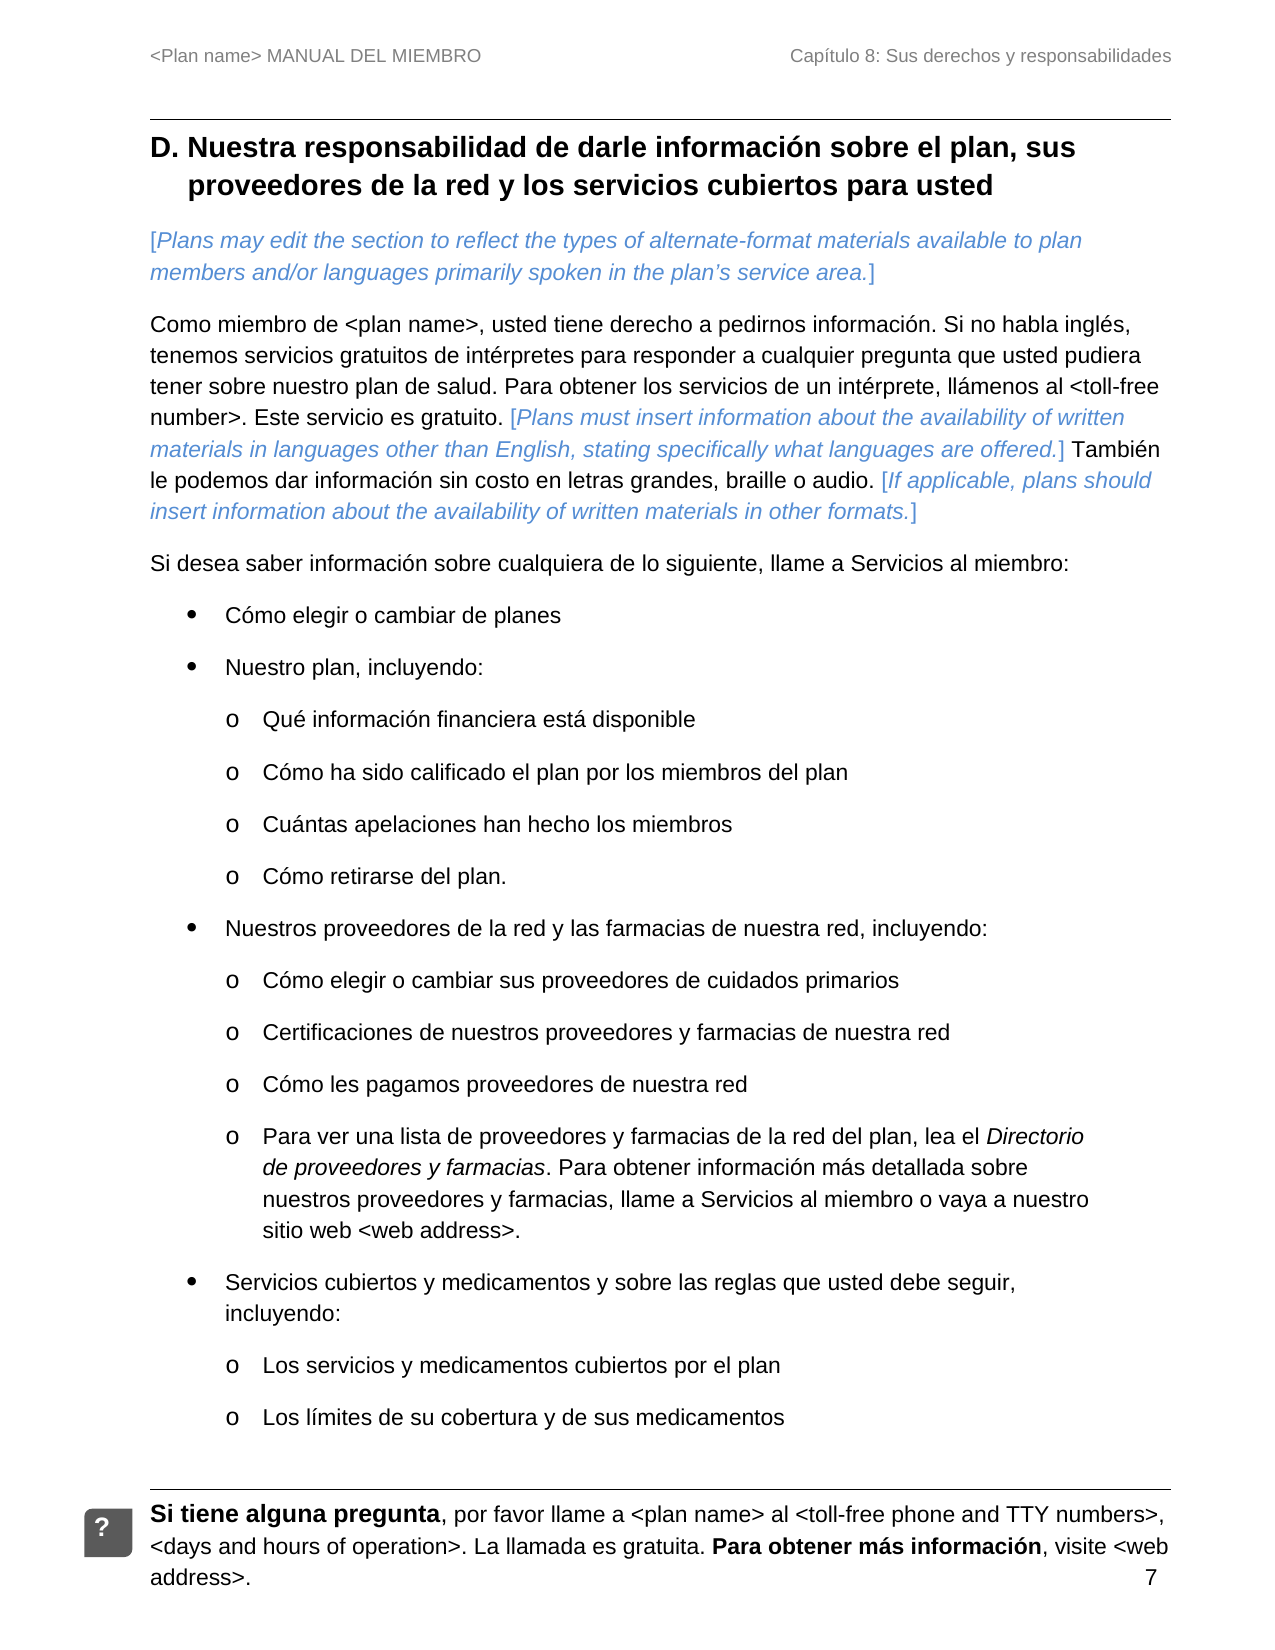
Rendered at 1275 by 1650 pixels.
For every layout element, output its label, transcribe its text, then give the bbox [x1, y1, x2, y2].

list Certificaciones de nuestros proveedores y farmacias de nuestra red [225, 1015, 1096, 1047]
list Los servicios y medicamentos cubiertos por el plan [225, 1349, 1096, 1380]
list Nuestro plan, incluyendo: [187, 651, 1096, 682]
list Cómo ha sido calificado el plan por los miembros del plan [225, 755, 1096, 786]
text Si desea saber información sobre cualquiera de lo siguiente, llame a Servicios al miembro: [150, 547, 1171, 578]
list Los límites de su cobertura y de sus medicamentos [225, 1401, 1096, 1432]
list Cómo elegir o cambiar de planes [187, 599, 1096, 630]
list Para ver una lista de proveedores y farmacias de la red del plan, lea el Directorio de proveedores y farmacias. Para obtener información más detallada sobre nuestros proveedores y farmacias, llame a Servicios al miembro o vaya a nuestro sitio web <web address>. [225, 1119, 1096, 1244]
subtitle D. Nuestra responsabilidad de darle información sobre el plan, sus proveedores de la red y los servicios cubiertos para usted [150, 120, 1171, 203]
list Cómo retirarse del plan. [225, 859, 1096, 890]
text Como miembro de <plan name>, usted tiene derecho a pedirnos información. Si no habla inglés, tenemos servicios gratuitos de intérpretes para responder a cualquier pregunta que usted pudiera tener sobre nuestro plan de salud. Para obtener los servicios de un intérprete, llámenos al <toll-free number>. Este servicio es gratuito. [Plans must insert information about the availability of written materials in languages other than English, stating specifically what languages are offered.] También le podemos dar información sin costo en letras grandes, braille o audio. [If applicable, plans should insert information about the availability of written materials in other formats.] [150, 307, 1171, 526]
list Nuestros proveedores de la red y las farmacias de nuestra red, incluyendo: [187, 911, 1096, 942]
list Servicios cubiertos y medicamentos y sobre las reglas que usted debe seguir, incluyendo: [187, 1265, 1096, 1328]
list Cuántas apelaciones han hecho los miembros [225, 807, 1096, 838]
list Cómo les pagamos proveedores de nuestra red [225, 1067, 1096, 1099]
list Cómo elegir o cambiar sus proveedores de cuidados primarios [225, 963, 1096, 994]
text [Plans may edit the section to reflect the types of alternate-format materials available to plan members and/or languages primarily spoken in the plan’s service area.] [150, 224, 1171, 286]
list Qué información financiera está disponible [225, 703, 1096, 734]
